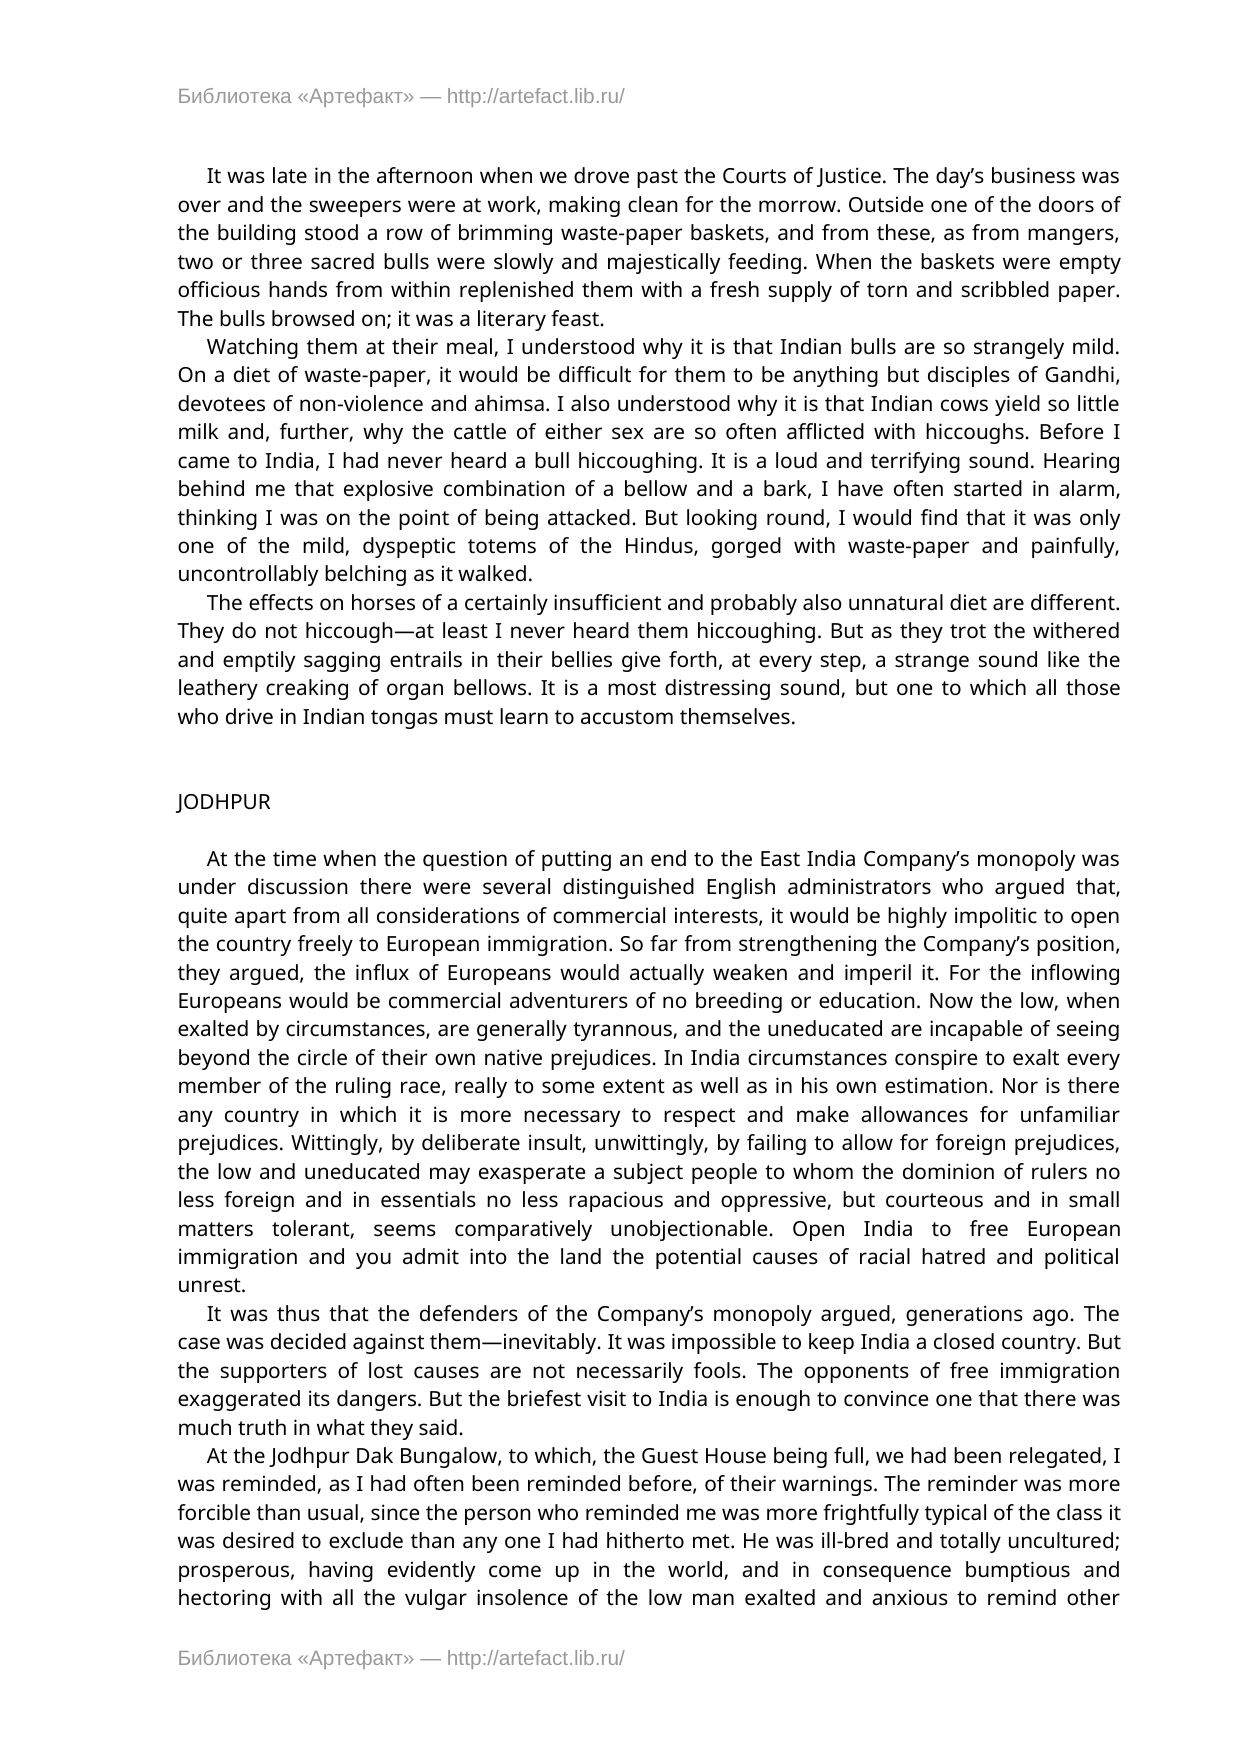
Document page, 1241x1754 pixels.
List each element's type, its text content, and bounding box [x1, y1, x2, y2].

text It was late in the afternoon when we drove past the Courts of Justice. The day’s business was over and the sweepers were at work, making clean for the morrow. Outside one of the doors of the building stood a row of brimming waste-paper baskets, and from these, as from mangers, two or three sacred bulls were slowly and majestically feeding. When the baskets were empty officious hands from within replenished them with a fresh supply of torn and scribbled paper. The bulls browsed on; it was a literary feast. [177, 161, 1122, 332]
text The effects on horses of a certainly insufficient and probably also unnatural diet are different. They do not hiccough—at least I never heard them hiccoughing. But as they trot the withered and emptily sagging entrails in their bellies give forth, at every step, a strange sound like the leathery creaking of organ bellows. It is a most distressing sound, but one to which all those who drive in Indian tongas must learn to accustom themselves. [177, 588, 1122, 730]
text It was thus that the defenders of the Company’s monopoly argued, generations ago. The case was decided against them—inevitably. It was impossible to keep India a closed country. But the supporters of lost causes are not necessarily fools. The opponents of free immigration exaggerated its dangers. But the briefest visit to India is enough to convince one that there was much truth in what they said. [177, 1299, 1122, 1441]
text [177, 1441, 1122, 1612]
subtitle JODHPUR [177, 787, 1122, 816]
text Watching them at their meal, I understood why it is that Indian bulls are so strangely mild. On a diet of waste-paper, it would be difficult for them to be anything but disciples of Gandhi, devotees of non-violence and ahimsa. I also understood why it is that Indian cows yield so little milk and, further, why the cattle of either sex are so often afflicted with hiccoughs. Before I came to India, I had never heard a bull hiccoughing. It is a loud and terrifying sound. Hearing behind me that explosive combination of a bellow and a bark, I have often started in alarm, thinking I was on the point of being attacked. But looking round, I would find that it was only one of the mild, dyspeptic totems of the Hindus, gorged with waste-paper and painfully, uncontrollably belching as it walked. [177, 332, 1122, 588]
text At the time when the question of putting an end to the East India Company’s monopoly was under discussion there were several distinguished English administrators who argued that, quite apart from all considerations of commercial interests, it would be highly impolitic to open the country freely to European immigration. So far from strengthening the Company’s position, they argued, the influx of Europeans would actually weaken and imperil it. For the inflowing Europeans would be commercial adventurers of no breeding or education. Now the low, when exalted by circumstances, are generally tyrannous, and the uneducated are incapable of seeing beyond the circle of their own native prejudices. In India circumstances conspire to exalt every member of the ruling race, really to some extent as well as in his own estimation. Nor is there any country in which it is more necessary to respect and make allowances for unfamiliar prejudices. Wittingly, by deliberate insult, unwittingly, by failing to allow for foreign prejudices, the low and uneducated may exasperate a subject people to whom the dominion of rulers no less foreign and in essentials no less rapacious and oppressive, but courteous and in small matters tolerant, seems comparatively unobjectionable. Open India to free European immigration and you admit into the land the potential causes of racial hatred and political unrest. [177, 844, 1122, 1299]
